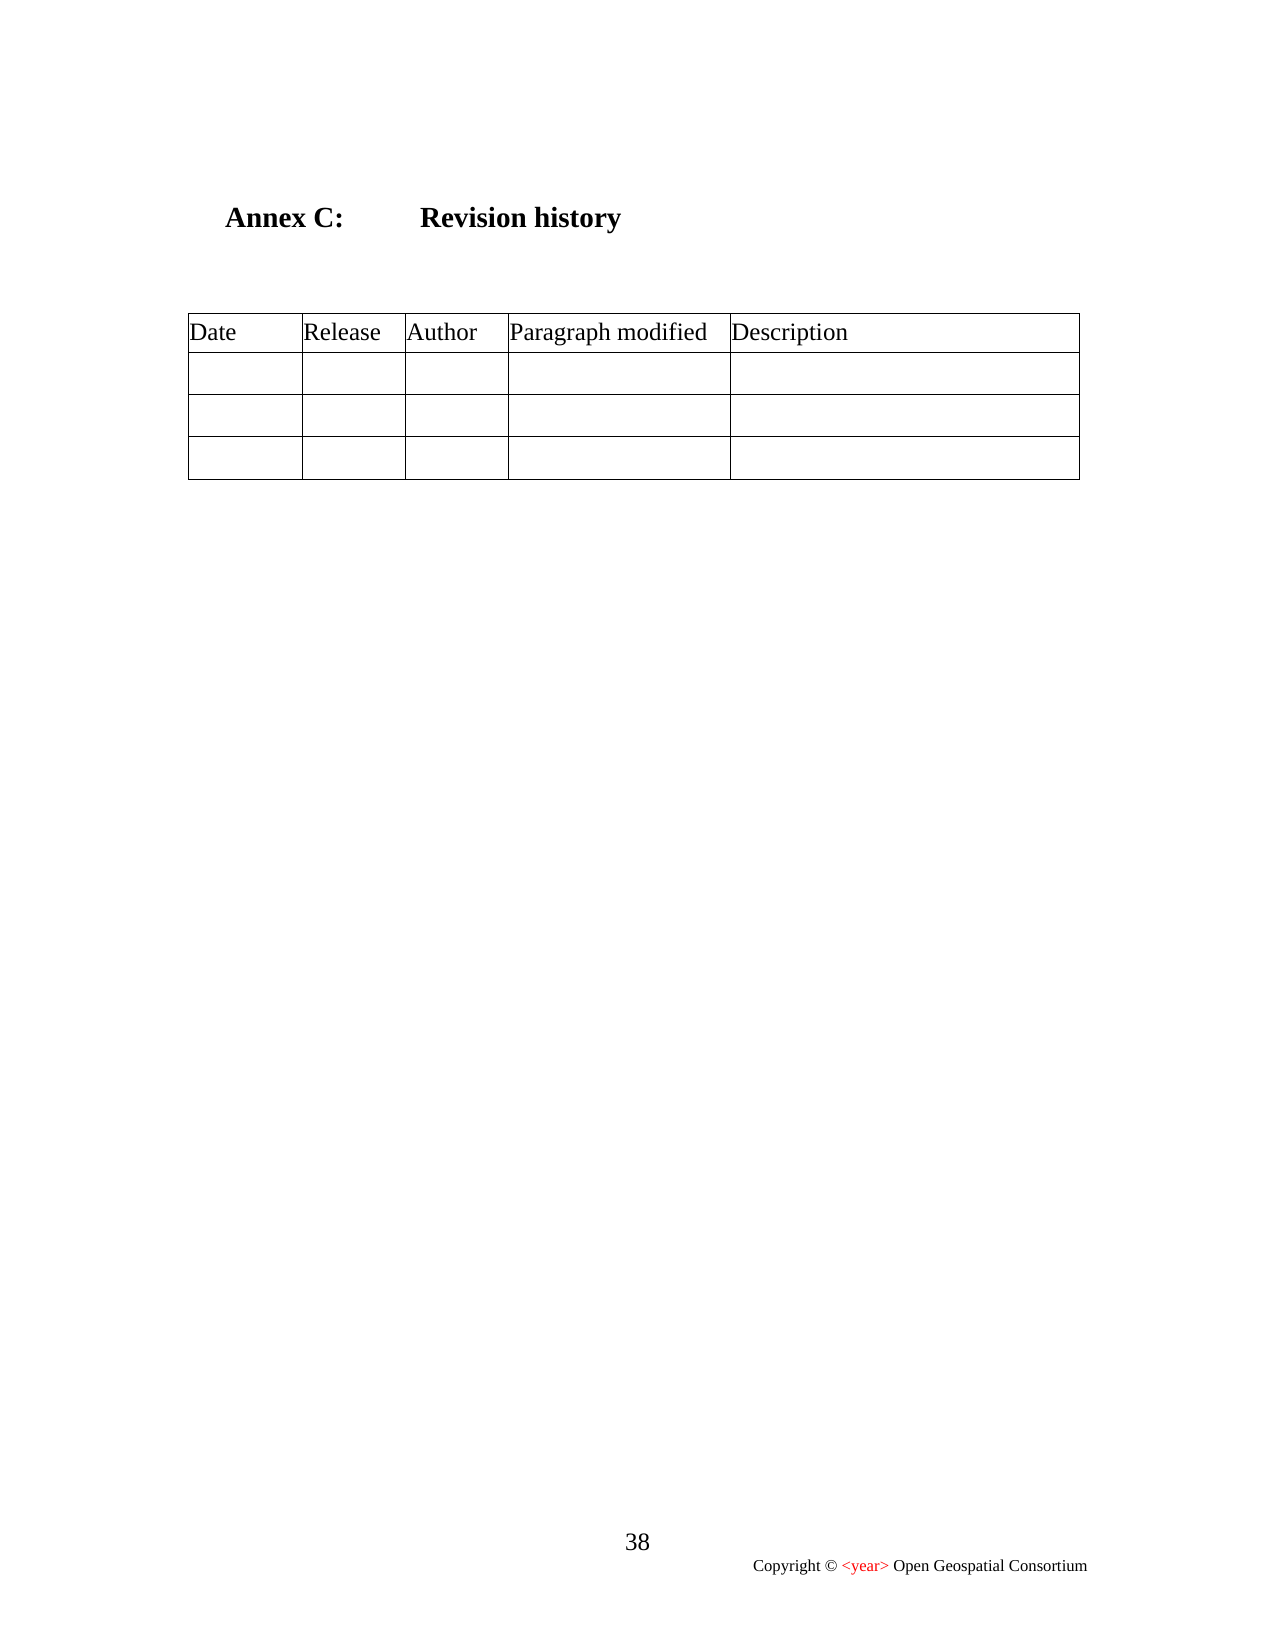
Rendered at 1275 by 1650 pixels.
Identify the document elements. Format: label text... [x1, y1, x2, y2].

table_cell [303, 395, 405, 436]
table_cell [303, 437, 405, 478]
table_cell [189, 437, 302, 478]
table_cell [731, 437, 1079, 478]
table_cell [189, 353, 302, 394]
table_cell [406, 353, 508, 394]
table_cell [509, 353, 730, 394]
table_cell [731, 395, 1079, 436]
table_cell [731, 353, 1079, 394]
table_header Release [303, 314, 405, 352]
table_cell [509, 395, 730, 436]
table_cell [189, 395, 302, 436]
table_header Author [406, 314, 508, 352]
table_cell [406, 395, 508, 436]
list Revision history [225, 200, 1087, 233]
table_header Description [731, 314, 1079, 352]
table_cell [509, 437, 730, 478]
table_cell [406, 437, 508, 478]
table_cell [303, 353, 405, 394]
table_header Paragraph modified [509, 314, 730, 352]
table_header Date [189, 314, 302, 352]
